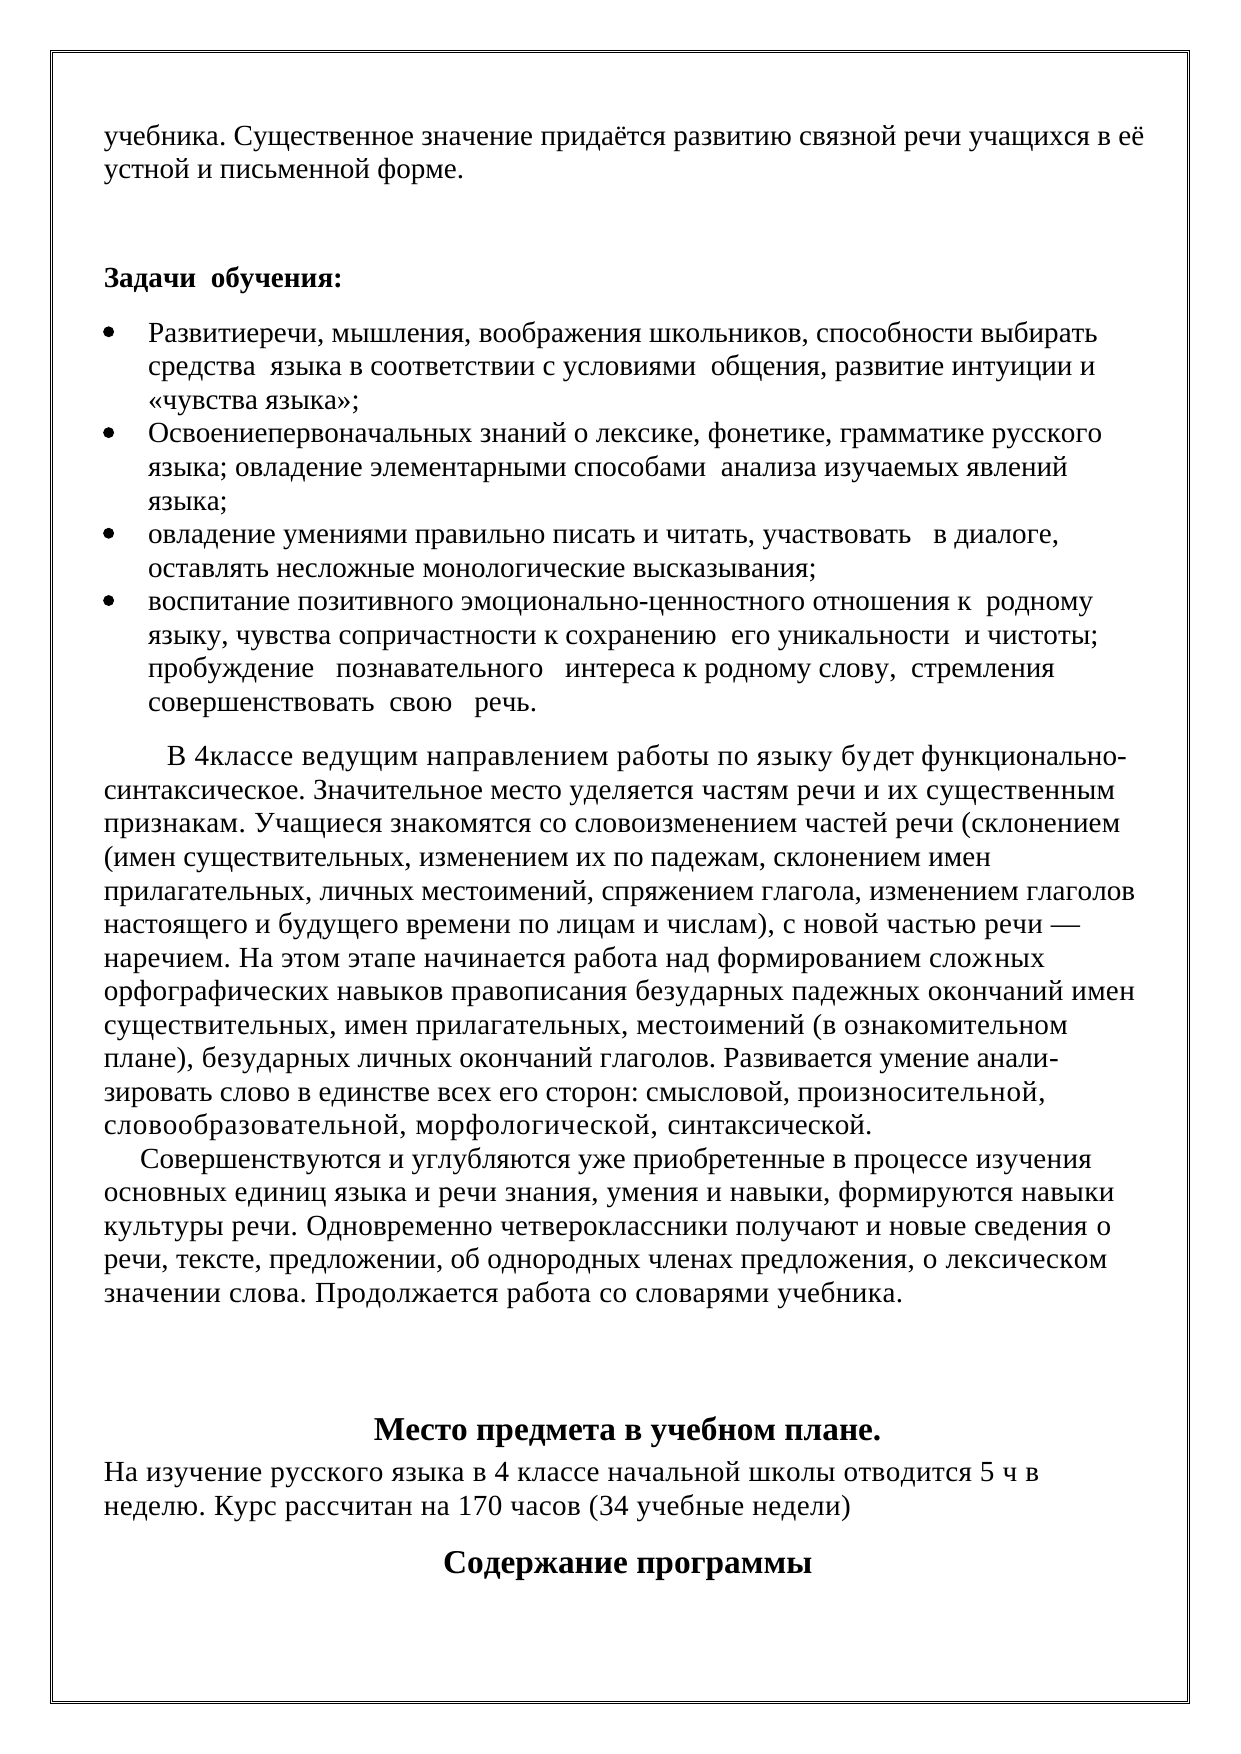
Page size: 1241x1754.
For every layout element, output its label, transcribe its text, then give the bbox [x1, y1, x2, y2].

list Развитиеречи, мышления, воображения школьников, способности выбирать средства языка в соответствии с условиями общения, развитие интуиции и «чувства языка»; [103, 315, 1152, 416]
text В 4классе ведущим направлением работы по языку будет функционально-синтаксическое. Значительное место уделяется частям речи и их существенным признакам. Учащиеся знакомятся со словоизменением частей речи (склонением (имен существительных, изменением их по падежам, склонением имен прилагательных, личных местоимений, спряжением глагола, изменением глаголов настоящего и будущего времени по лицам и числам), с новой частью речи — наречием. На этом этапе начинается работа над формированием сложных орфографических навыков правописания безударных падежных окончаний имен существительных, имен прилагательных, местоимений (в ознакомительном плане), безударных личных окончаний глаголов. Развивается умение анализировать слово в единстве всех его сторон: смысловой, произносительной, словообразовательной, морфологической, синтаксической. [103, 738, 1152, 1141]
text Место предмета в учебном плане. [103, 1409, 1152, 1448]
text Задачи обучения: [103, 260, 1152, 294]
list Освоениепервоначальных знаний о лексике, фонетике, грамматике русского языка; овладение элементарными способами анализа изучаемых явлений языка; [103, 416, 1152, 516]
text На изучение русского языка в 4 классе начальной школы отводится 5 ч в неделю. Курс рассчитан на 170 часов (34 учебные недели) [103, 1454, 1152, 1521]
text Содержание программы [103, 1542, 1152, 1580]
list воспитание позитивного эмоционально-ценностного отношения к родному языку, чувства сопричастности к сохранению его уникальности и чистоты; пробуждение познавательного интереса к родному слову, стремления совершенствовать свою речь. [103, 583, 1152, 718]
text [103, 118, 1152, 185]
text Совершенствуются и углубляются уже приобретенные в процессе изучения основных единиц языка и речи знания, умения и навыки, формируются навыки культуры речи. Одновременно четвероклассники получают и новые сведения о речи, тексте, предложении, об однородных членах предложения, о лексическом значении слова. Продолжается работа со словарями учебника. [103, 1141, 1152, 1309]
list овладение умениями правильно писать и читать, участвовать в диалоге, оставлять несложные монологические высказывания; [103, 516, 1152, 583]
